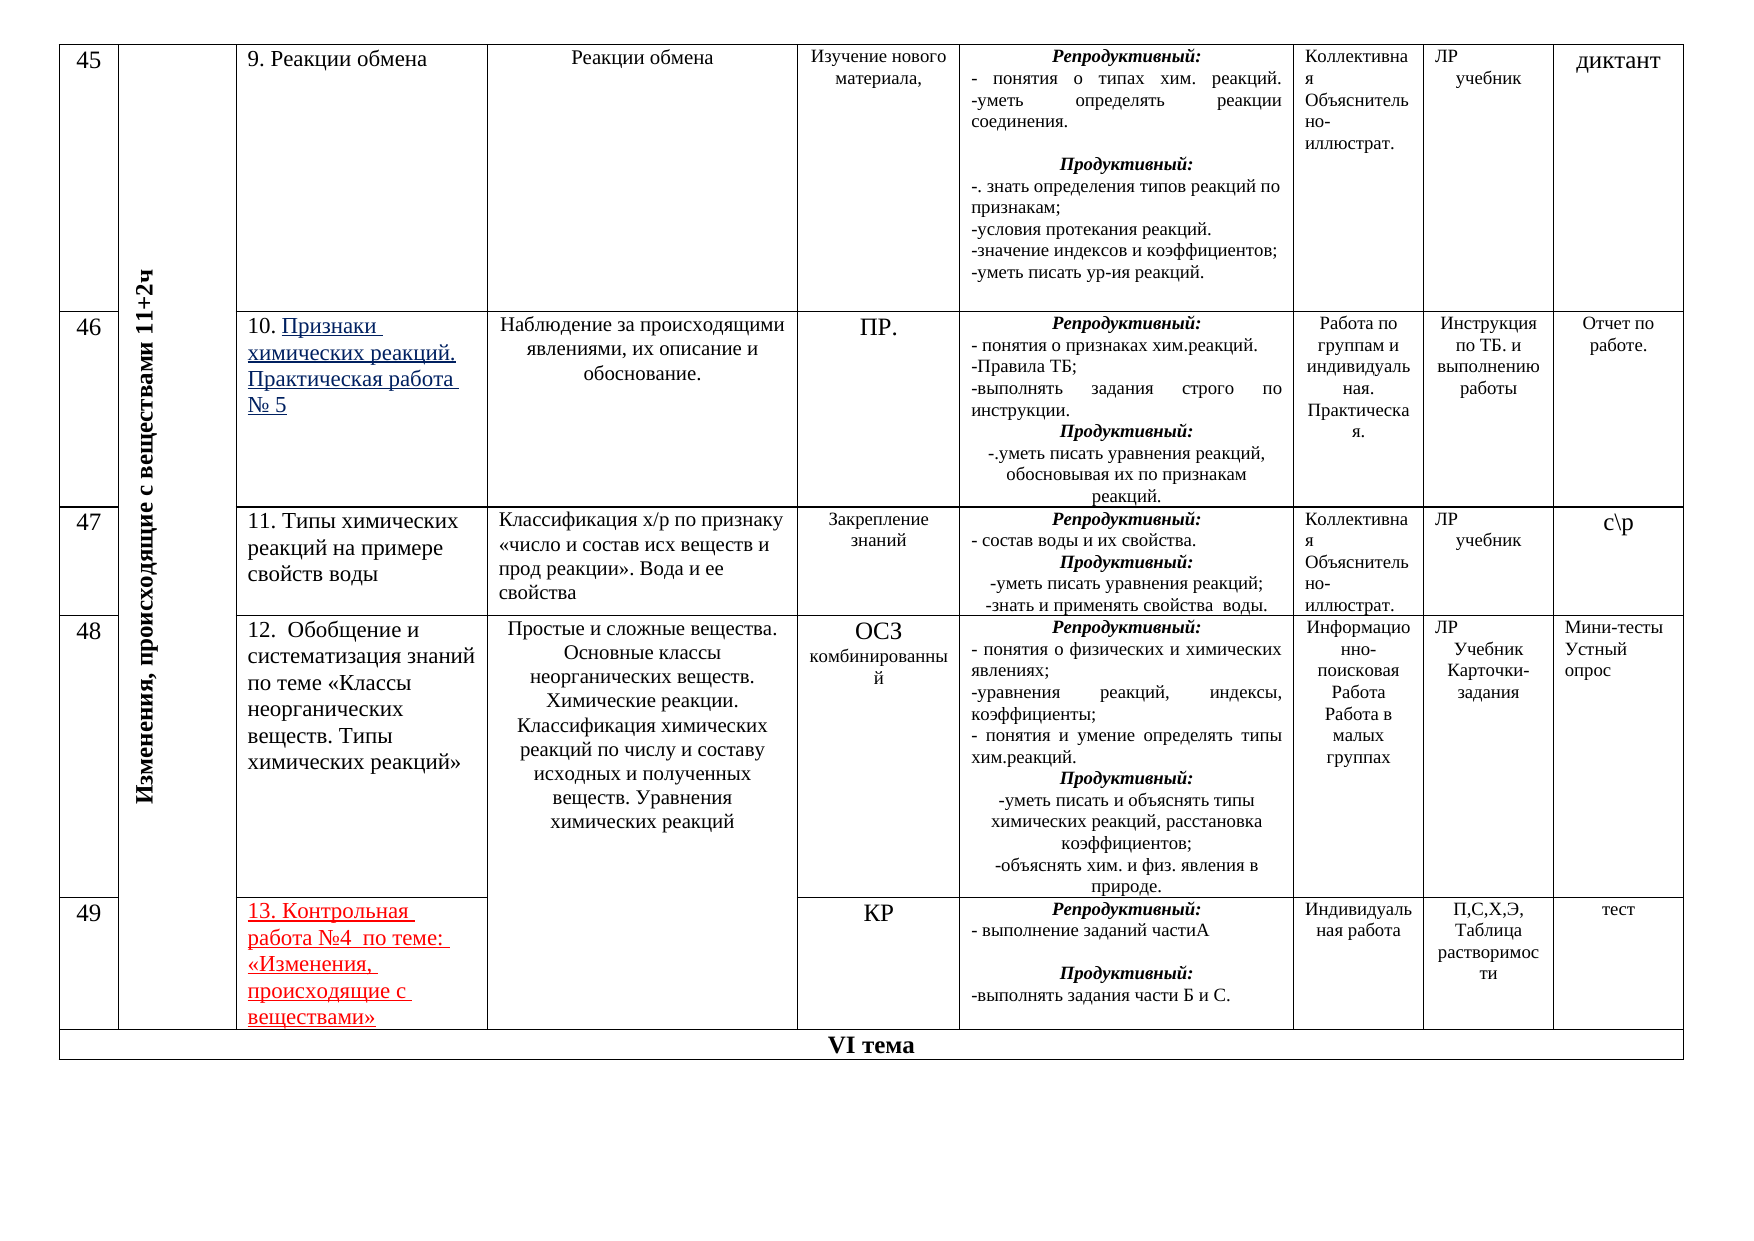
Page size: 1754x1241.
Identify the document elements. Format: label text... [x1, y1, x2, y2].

table_cell 45 [60, 45, 118, 311]
table_cell ЛР учебник [1424, 45, 1553, 311]
table_cell 47 [60, 508, 118, 615]
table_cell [798, 45, 959, 311]
table_cell Наблюдение за происходящими явлениями, их описание и обоснование. [488, 312, 797, 506]
table_cell Информационно-поисковая Работа Работа в малых группах [1294, 616, 1423, 897]
table_cell Закрепление знаний [798, 508, 959, 615]
table_cell 12. Обобщение и систематизация знаний по теме «Классы неорганических веществ. Типы химических реакций» [237, 616, 487, 897]
table_cell Реакции обмена [488, 45, 797, 311]
table_cell 13. Контрольная работа №4 по теме: «Изменения, происходящие с веществами» [237, 898, 487, 1029]
table_cell с\р [1554, 508, 1683, 615]
table_cell Работа по группам и индивидуальная. Практическая. [1294, 312, 1423, 506]
table_cell П,С,Х,Э, Таблица растворимости [1424, 898, 1553, 1029]
table_cell ПР. [798, 312, 959, 506]
table_cell 9. Реакции обмена [237, 45, 487, 311]
table_cell тест [1554, 898, 1683, 1029]
table_cell Репродуктивный: - понятия о типах хим. реакций. -уметь определять реакции соединения. Продуктивный: -. знать определения типов реакций по признакам; -условия протекания реакций. -значение индексов и коэффициентов; -уметь писать ур-ия реакций. [960, 45, 1293, 311]
table_cell Репродуктивный: - выполнение заданий частиА Продуктивный: -выполнять задания части Б и С. [960, 898, 1293, 1029]
table_cell 46 [60, 312, 118, 506]
table_cell Индивидуальная работа [1294, 898, 1423, 1029]
table_cell 11. Типы химических реакций на примере свойств воды [237, 508, 487, 615]
table_cell Инструкция по ТБ. и выполнению работы [1424, 312, 1553, 506]
table_cell ЛР учебник [1424, 508, 1553, 615]
table_cell Простые и сложные вещества. Основные классы неорганических веществ. Химические реакции. Классификация химических реакций по числу и составу исходных и полученных веществ. Уравнения химических реакций [488, 616, 797, 1029]
table_cell КР [798, 898, 959, 1029]
table_cell 10. Признаки химических реакций. Практическая работа № 5 [237, 312, 487, 506]
table_cell ОСЗ комбинированный [798, 616, 959, 897]
table_cell Репродуктивный: - понятия о физических и химических явлениях; -уравнения реакций, индексы, коэффициенты; - понятия и умение определять типы хим.реакций. Продуктивный: -уметь писать и объяснять типы химических реакций, расстановка коэффициентов; -объяснять хим. и физ. явления в природе. [960, 616, 1293, 897]
table_cell ЛР Учебник Карточки-задания [1424, 616, 1553, 897]
table_cell VI тема [60, 1030, 1683, 1059]
table_cell Репродуктивный: - понятия о признаках хим.реакций. -Правила ТБ; -выполнять задания строго по инструкции. Продуктивный: -.уметь писать уравнения реакций, обосновывая их по признакам реакций. [960, 312, 1293, 506]
table_cell 49 [60, 898, 118, 1029]
table_cell Мини-тесты Устный опрос [1554, 616, 1683, 897]
table_cell Изменения, происходящие с веществами 11+2ч [119, 45, 236, 1029]
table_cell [1294, 45, 1423, 311]
table_cell диктант [1554, 45, 1683, 311]
table_cell Отчет по работе. [1554, 312, 1683, 506]
table_cell Репродуктивный: - состав воды и их свойства. Продуктивный: -уметь писать уравнения реакций; -знать и применять свойства воды. [960, 508, 1293, 615]
table_cell 48 [60, 616, 118, 897]
table_cell Коллективная Объяснительно-иллюстрат. [1294, 508, 1423, 615]
table_cell Классификация х/р по признаку «число и состав исх веществ и прод реакции». Вода и ее свойства [488, 508, 797, 615]
